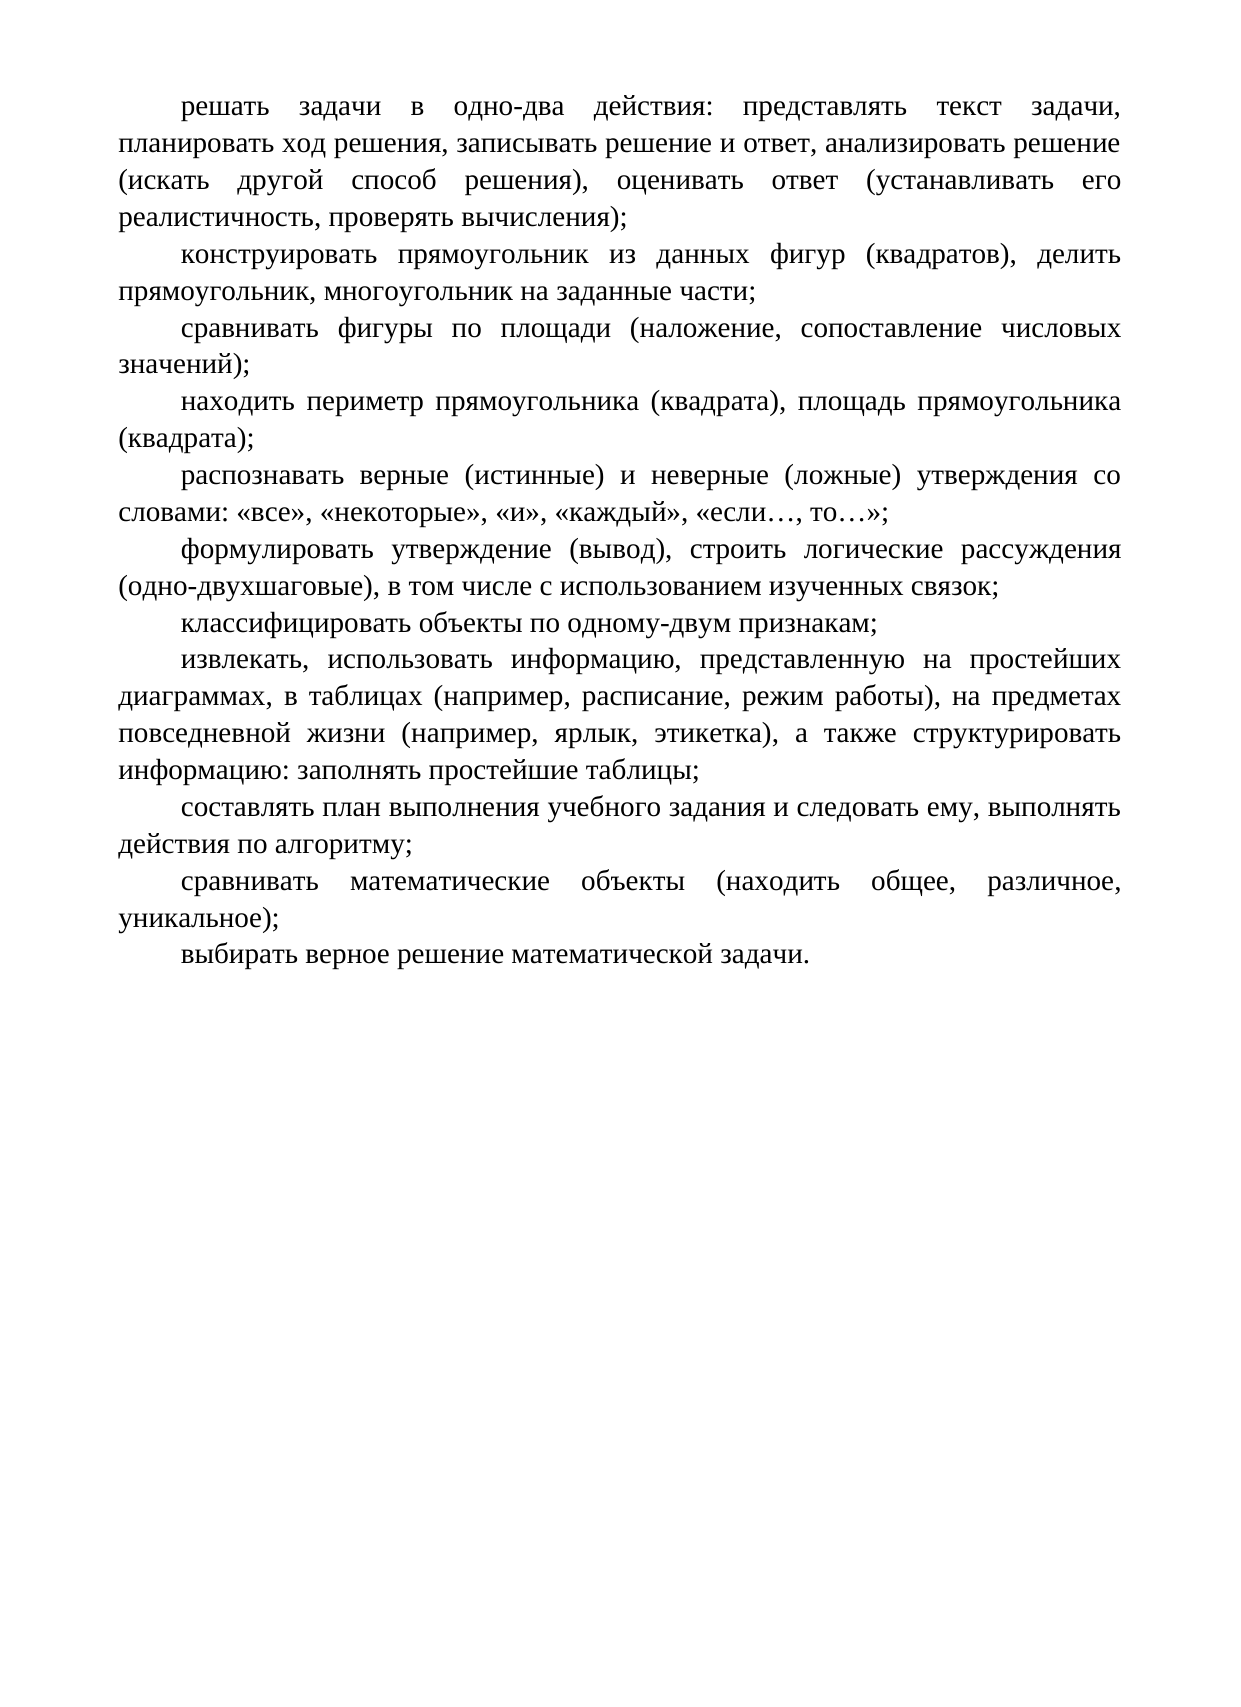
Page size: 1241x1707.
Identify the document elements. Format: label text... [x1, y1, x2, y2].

text сравнивать математические объекты (находить общее, различное, уникальное); [118, 863, 1122, 933]
text выбирать верное решение математической задачи. [118, 937, 1122, 970]
text классифицировать объекты по одному-двум признакам; [118, 605, 1122, 638]
text решать задачи в одно-два действия: представлять текст задачи, планировать ход решения, записывать решение и ответ, анализировать решение (искать другой способ решения), оценивать ответ (устанавливать его реалистичность, проверять вычисления); [118, 88, 1122, 233]
text находить периметр прямоугольника (квадрата), площадь прямоугольника (квадрата); [118, 383, 1122, 454]
text распознавать верные (истинные) и неверные (ложные) утверждения со словами: «все», «некоторые», «и», «каждый», «если…, то…»; [118, 457, 1122, 528]
text конструировать прямоугольник из данных фигур (квадратов), делить прямоугольник, многоугольник на заданные части; [118, 236, 1122, 306]
text составлять план выполнения учебного задания и следовать ему, выполнять действия по алгоритму; [118, 789, 1122, 859]
text извлекать, использовать информацию, представленную на простейших диаграммах, в таблицах (например, расписание, режим работы), на предметах повседневной жизни (например, ярлык, этикетка), а также структурировать информацию: заполнять простейшие таблицы; [118, 642, 1122, 786]
text формулировать утверждение (вывод), строить логические рассуждения (одно-двухшаговые), в том числе с использованием изученных связок; [118, 531, 1122, 601]
text сравнивать фигуры по площади (наложение, сопоставление числовых значений); [118, 310, 1122, 380]
